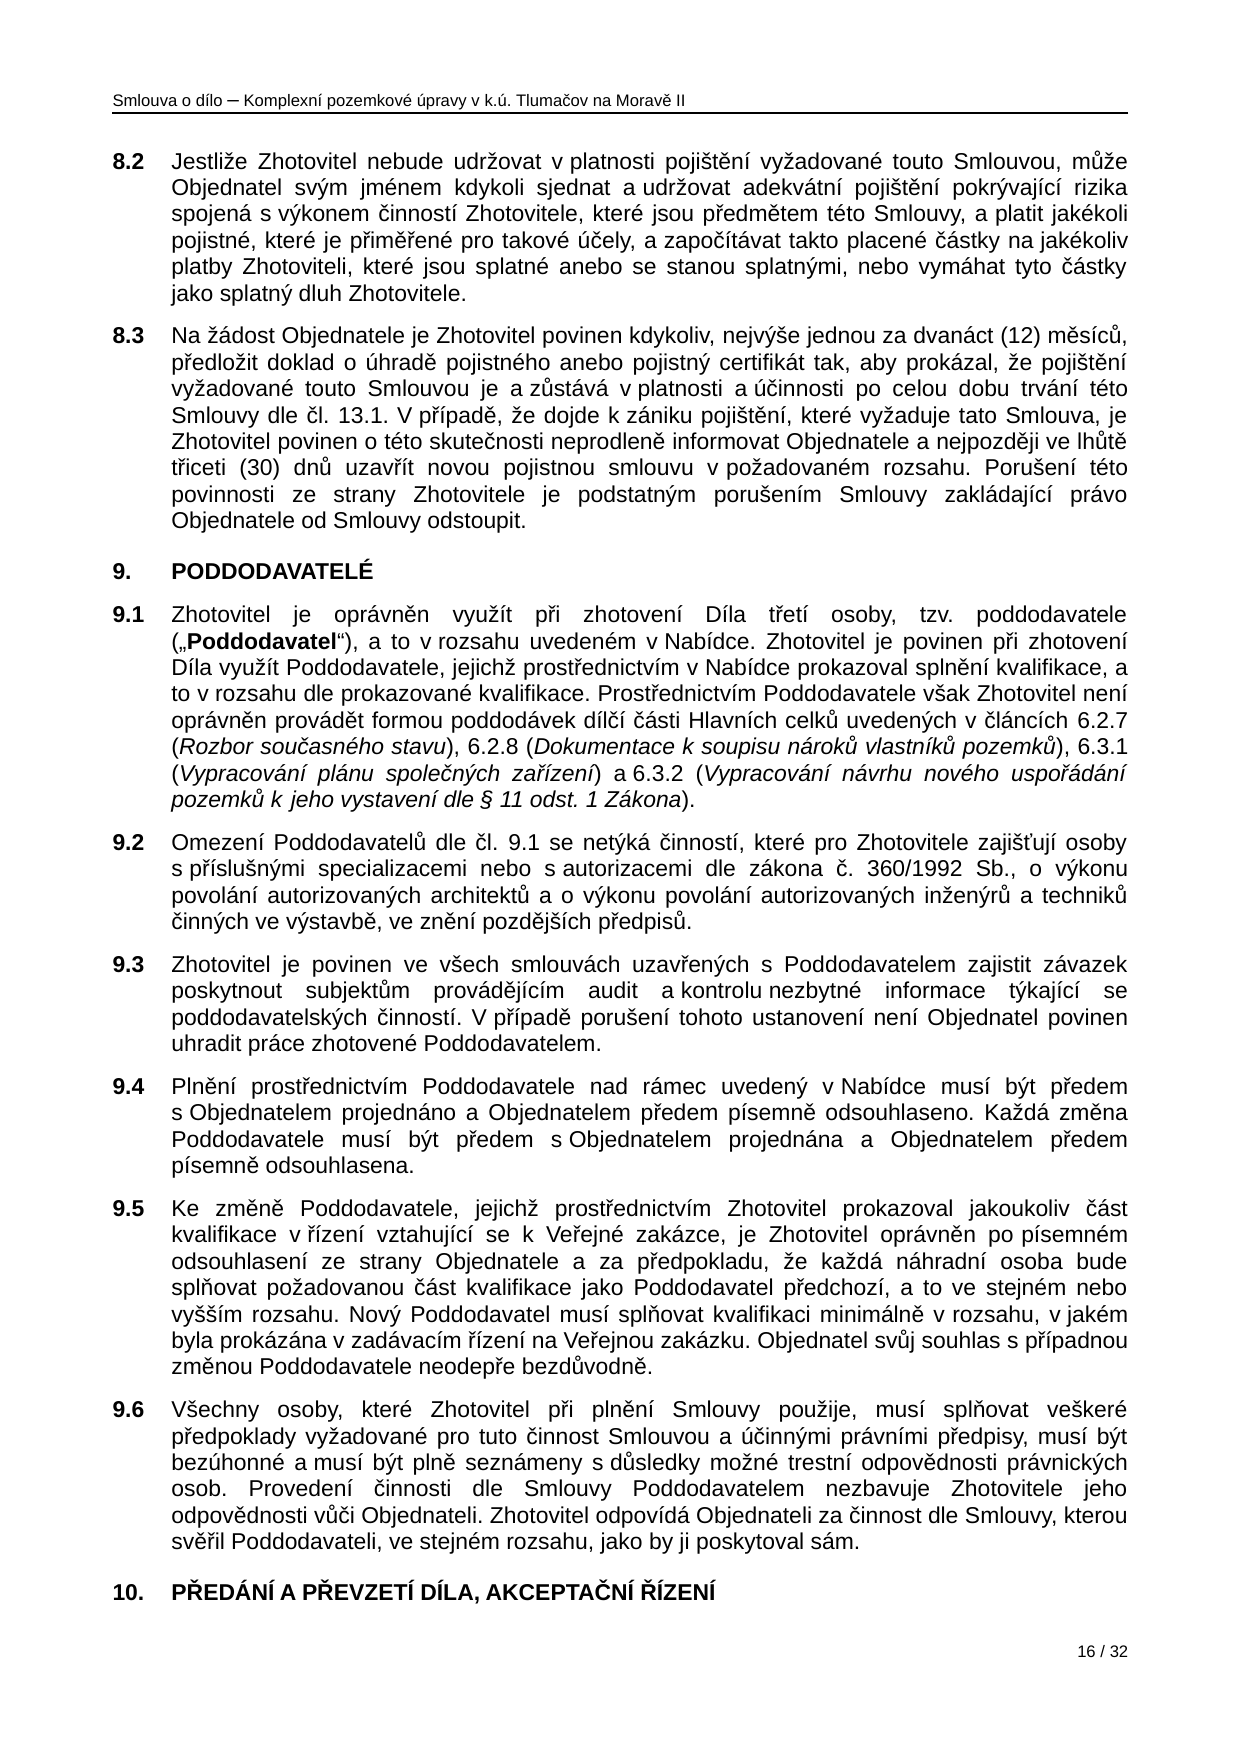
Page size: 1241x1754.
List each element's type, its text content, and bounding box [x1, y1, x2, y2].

text Poddodavatelé [112, 558, 1128, 585]
text Jestliže Zhotovitel nebude udržovat v platnosti pojištění vyžadované touto Smlouvou, může Objednatel svým jménem kdykoli sjednat a udržovat adekvátní pojištění pokrývající rizika spojená s výkonem činností Zhotovitele, které jsou předmětem této Smlouvy, a platit jakékoli pojistné, které je přiměřené pro takové účely, a započítávat takto placené částky na jakékoliv platby Zhotoviteli, které jsou splatné anebo se stanou splatnými, nebo vymáhat tyto částky jako splatný dluh Zhotovitele. [112, 148, 1128, 306]
text Ke změně Poddodavatele, jejichž prostřednictvím Zhotovitel prokazoval jakoukoliv část kvalifikace v řízení vztahující se k Veřejné zakázce, je Zhotovitel oprávněn po písemném odsouhlasení ze strany Objednatele a za předpokladu, že každá náhradní osoba bude splňovat požadovanou část kvalifikace jako Poddodavatel předchozí, a to ve stejném nebo vyšším rozsahu. Nový Poddodavatel musí splňovat kvalifikaci minimálně v rozsahu, v jakém byla prokázána v zadávacím řízení na Veřejnou zakázku. Objednatel svůj souhlas s případnou změnou Poddodavatele neodepře bezdůvodně. [112, 1195, 1128, 1379]
text Na žádost Objednatele je Zhotovitel povinen kdykoliv, nejvýše jednou za dvanáct (12) měsíců, předložit doklad o úhradě pojistného anebo pojistný certifikát tak, aby prokázal, že pojištění vyžadované touto Smlouvou je a zůstává v platnosti a účinnosti po celou dobu trvání této Smlouvy dle čl. 13.1. V případě, že dojde k zániku pojištění, které vyžaduje tato Smlouva, je Zhotovitel povinen o této skutečnosti neprodleně informovat Objednatele a nejpozději ve lhůtě třiceti (30) dnů uzavřít novou pojistnou smlouvu v požadovaném rozsahu. Porušení této povinnosti ze strany Zhotovitele je podstatným porušením Smlouvy zakládající právo Objednatele od Smlouvy odstoupit. [112, 322, 1128, 533]
text Předání a převzetí Díla, Akceptační řízení [112, 1579, 1128, 1606]
text Zhotovitel je povinen ve všech smlouvách uzavřených s Poddodavatelem zajistit závazek poskytnout subjektům provádějícím audit a kontrolu nezbytné informace týkající se poddodavatelských činností. V případě porušení tohoto ustanovení není Objednatel povinen uhradit práce zhotovené Poddodavatelem. [112, 951, 1128, 1056]
text Omezení Poddodavatelů dle čl. 9.1 se netýká činností, které pro Zhotovitele zajišťují osoby s příslušnými specializacemi nebo s autorizacemi dle zákona č. 360/1992 Sb., o výkonu povolání autorizovaných architektů a o výkonu povolání autorizovaných inženýrů a techniků činných ve výstavbě, ve znění pozdějších předpisů. [112, 829, 1128, 934]
text Všechny osoby, které Zhotovitel při plnění Smlouvy použije, musí splňovat veškeré předpoklady vyžadované pro tuto činnost Smlouvou a účinnými právními předpisy, musí být bezúhonné a musí být plně seznámeny s důsledky možné trestní odpovědnosti právnických osob. Provedení činnosti dle Smlouvy Poddodavatelem nezbavuje Zhotovitele jeho odpovědnosti vůči Objednateli. Zhotovitel odpovídá Objednateli za činnost dle Smlouvy, kterou svěřil Poddodavateli, ve stejném rozsahu, jako by ji poskytoval sám. [112, 1396, 1128, 1554]
text Plnění prostřednictvím Poddodavatele nad rámec uvedený v Nabídce musí být předem s Objednatelem projednáno a Objednatelem předem písemně odsouhlaseno. Každá změna Poddodavatele musí být předem s Objednatelem projednána a Objednatelem předem písemně odsouhlasena. [112, 1073, 1128, 1178]
text Zhotovitel je oprávněn využít při zhotovení Díla třetí osoby, tzv. poddodavatele („Poddodavatel“), a to v rozsahu uvedeném v Nabídce. Zhotovitel je povinen při zhotovení Díla využít Poddodavatele, jejichž prostřednictvím v Nabídce prokazoval splnění kvalifikace, a to v rozsahu dle prokazované kvalifikace. Prostřednictvím Poddodavatele však Zhotovitel není oprávněn provádět formou poddodávek dílčí části Hlavních celků uvedených v článcích 6.2.7 (Rozbor současného stavu), 6.2.8 (Dokumentace k soupisu nároků vlastníků pozemků), 6.3.1 (Vypracování plánu společných zařízení) a 6.3.2 (Vypracování návrhu nového uspořádání pozemků k jeho vystavení dle § 11 odst. 1 Zákona). [112, 601, 1128, 812]
